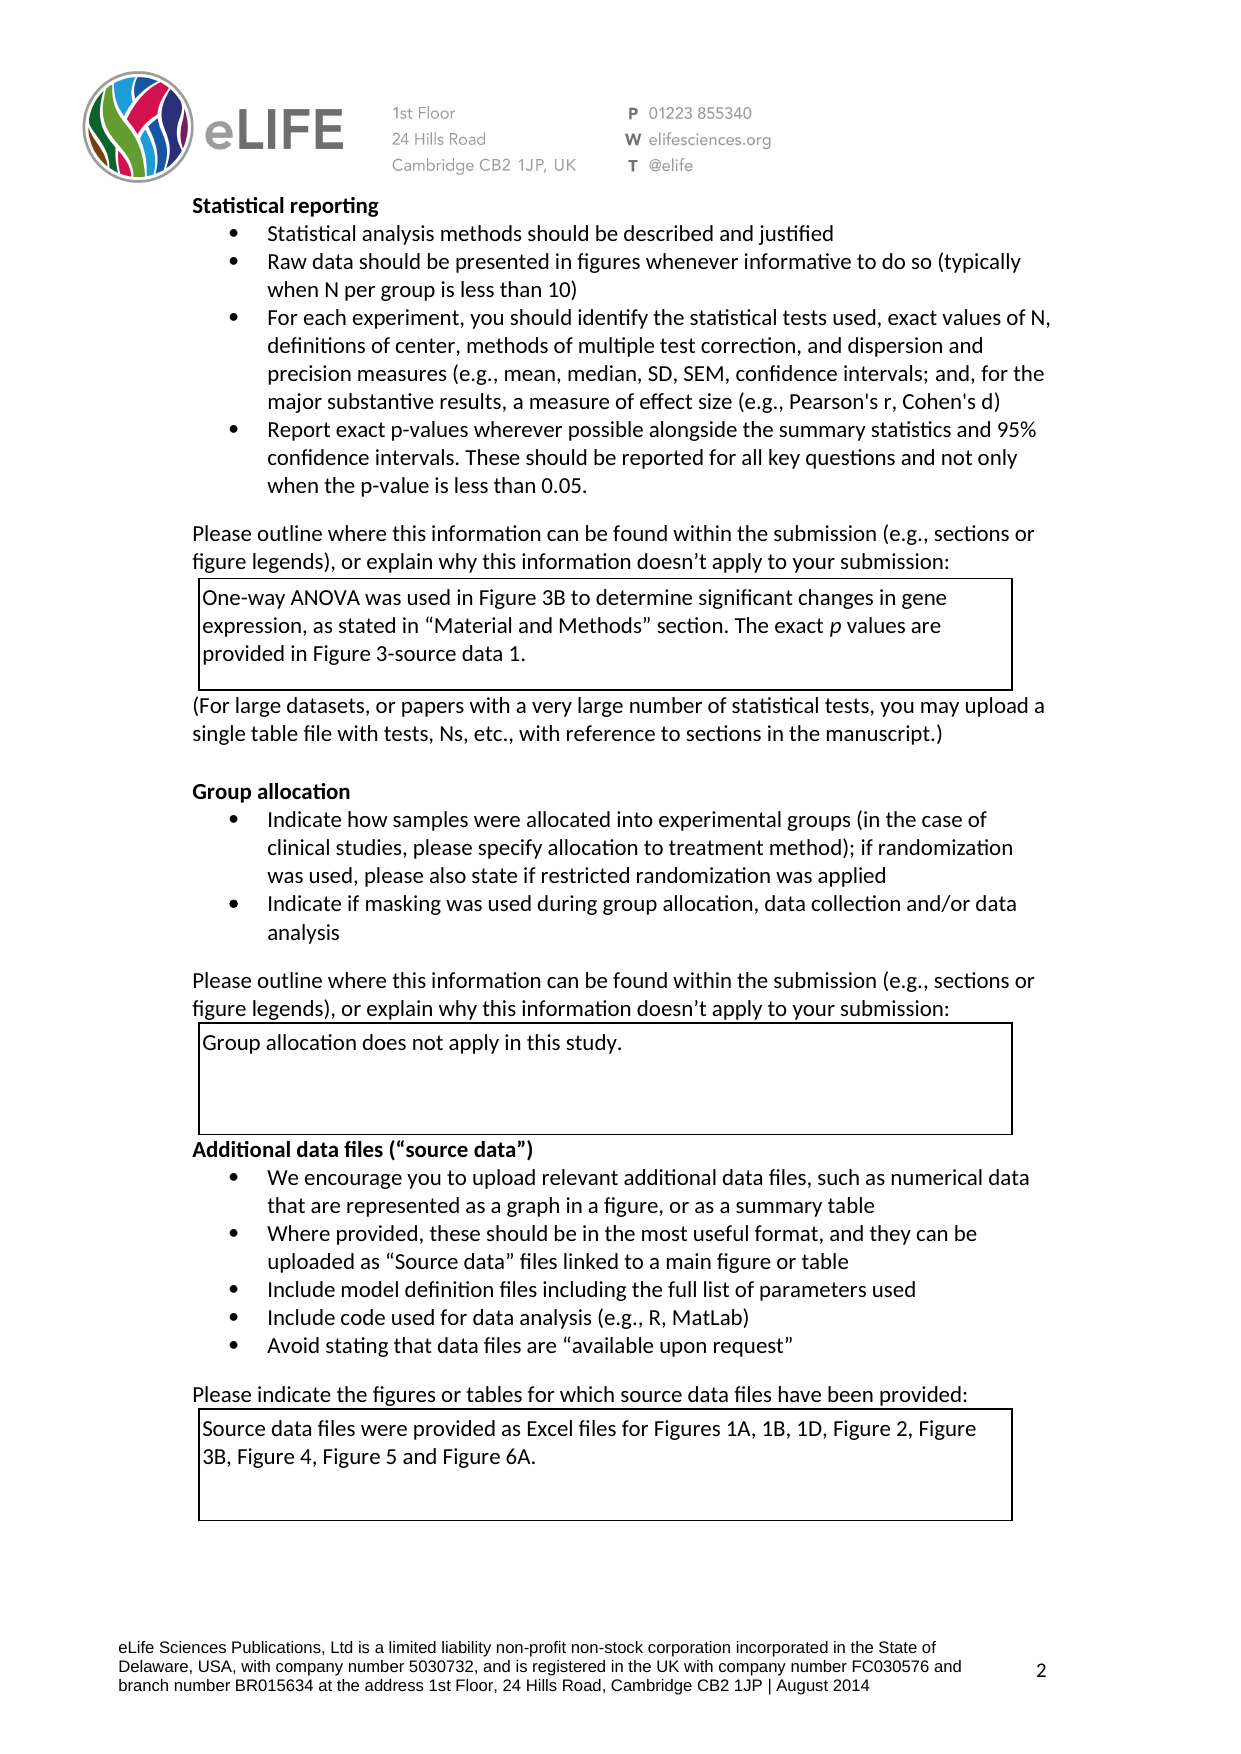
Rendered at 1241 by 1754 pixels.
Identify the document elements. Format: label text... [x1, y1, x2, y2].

list We encourage you to upload relevant additional data files, such as numerical data that are represented as a graph in a figure, or as a summary table [229, 1163, 1053, 1219]
picture [73, 59, 784, 191]
text (For large datasets, or papers with a very large number of statistical tests, you may upload a single table file with tests, Ns, etc., with reference to sections in the manuscript.) [192, 603, 1053, 747]
text Statistical reporting [192, 191, 1053, 219]
text Group allocation does not apply in this study. [200, 1026, 1011, 1056]
text Please indicate the figures or tables for which source data files have been provided: [192, 1380, 1053, 1408]
text Additional data files (“source data”) [192, 1052, 1053, 1163]
list Where provided, these should be in the most useful format, and they can be uploaded as “Source data” files linked to a main figure or table [229, 1219, 1053, 1276]
list Avoid stating that data files are “available upon request” [229, 1332, 1053, 1359]
list For each experiment, you should identify the statistical tests used, exact values of N, definitions of center, methods of multiple test correction, and dispersion and precision measures (e.g., mean, median, SD, SEM, confidence intervals; and, for the major substantive results, a measure of effect size (e.g., Pearson's r, Cohen's d) [229, 303, 1053, 415]
list Include model definition files including the full list of parameters used [229, 1276, 1053, 1303]
list Statistical analysis methods should be described and justified [229, 219, 1053, 247]
text One-way ANOVA was used in Figure 3B to determine significant changes in gene expression, as stated in “Material and Methods” section. The exact p values are provided in Figure 3-source data 1. [200, 581, 1011, 669]
list Report exact p-values wherever possible alongside the summary statistics and 95% confidence intervals. These should be reported for all key questions and not only when the p-value is less than 0.05. [229, 415, 1053, 499]
list Include code used for data analysis (e.g., R, MatLab) [229, 1303, 1053, 1332]
list Raw data should be presented in figures whenever informative to do so (typically when N per group is less than 10) [229, 247, 1053, 303]
list Indicate how samples were allocated into experimental groups (in the case of clinical studies, please specify allocation to treatment method); if randomization was used, please also state if restricted randomization was applied [229, 806, 1053, 889]
text Source data files were provided as Excel files for Figures 1A, 1B, 1D, Figure 2, Figure 3B, Figure 4, Figure 5 and Figure 6A. [200, 1412, 1011, 1472]
text Group allocation [192, 777, 1053, 806]
list Indicate if masking was used during group allocation, data collection and/or data analysis [229, 889, 1053, 946]
